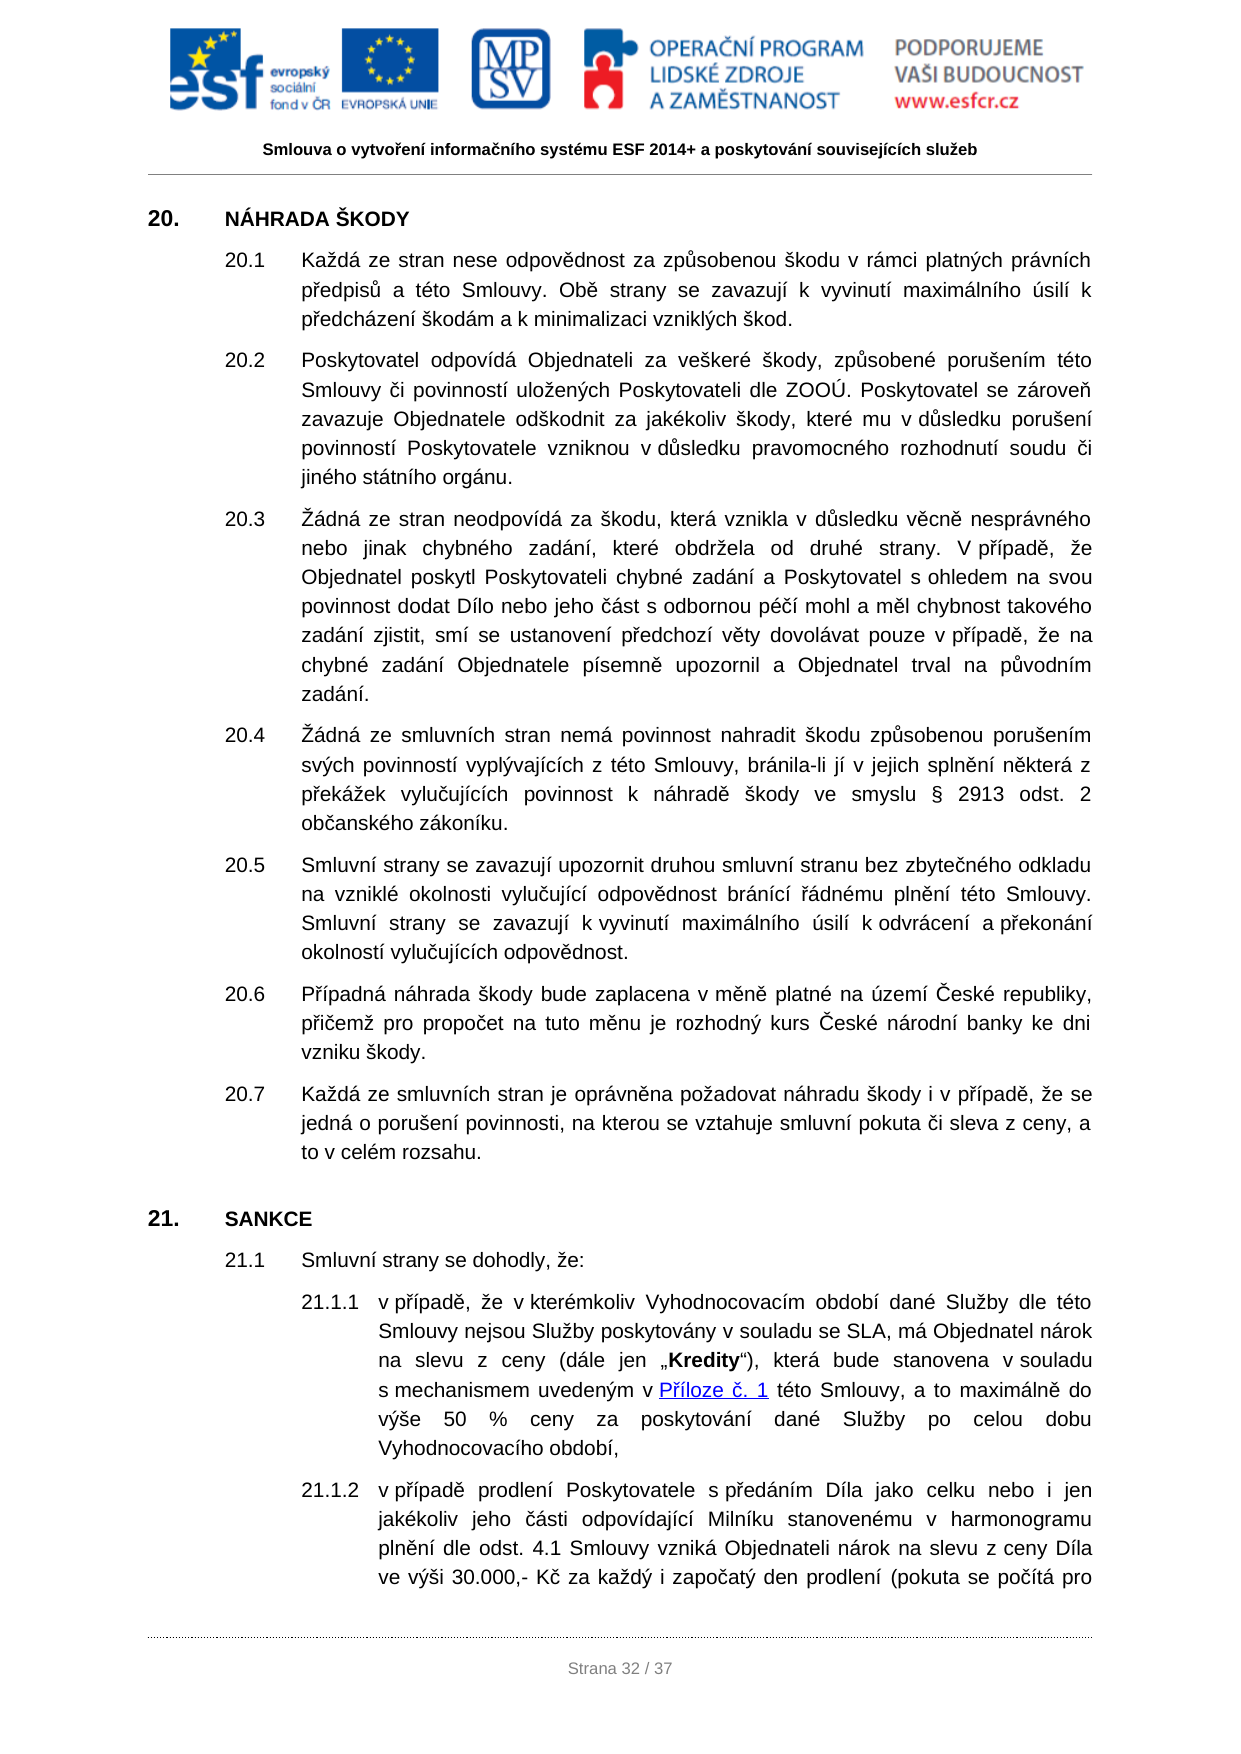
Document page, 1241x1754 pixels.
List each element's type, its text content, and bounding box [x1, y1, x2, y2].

list SANKCE [148, 1203, 1092, 1232]
picture [156, 18, 1100, 128]
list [301, 1474, 1092, 1590]
list Smluvní strany se dohodly, že: [224, 1244, 1092, 1274]
list NÁHRADA ŠKODY [148, 203, 1092, 232]
list Žádná ze smluvních stran nemá povinnost nahradit škodu způsobenou porušením svých povinností vyplývajících z této Smlouvy, bránila-li jí v jejich splnění některá z překážek vylučujících povinnost k náhradě škody ve smyslu § 2913 odst. 2 občanského zákoníku. [224, 719, 1092, 836]
list Smluvní strany se zavazují upozornit druhou smluvní stranu bez zbytečného odkladu na vzniklé okolnosti vylučující odpovědnost bránící řádnému plnění této Smlouvy. Smluvní strany se zavazují k vyvinutí maximálního úsilí k odvrácení a překonání okolností vylučujících odpovědnost. [224, 849, 1092, 965]
list Každá ze stran nese odpovědnost za způsobenou škodu v rámci platných právních předpisů a této Smlouvy. Obě strany se zavazují k vyvinutí maximálního úsilí k předcházení škodám a k minimalizaci vzniklých škod. [224, 244, 1092, 332]
list Žádná ze stran neodpovídá za škodu, která vznikla v důsledku věcně nesprávného nebo jinak chybného zadání, které obdržela od druhé strany. V případě, že Objednatel poskytl Poskytovateli chybné zadání a Poskytovatel s ohledem na svou povinnost dodat Dílo nebo jeho část s odbornou péčí mohl a měl chybnost takového zadání zjistit, smí se ustanovení předchozí věty dovolávat pouze v případě, že na chybné zadání Objednatele písemně upozornil a Objednatel trval na původním zadání. [224, 503, 1092, 707]
list Případná náhrada škody bude zaplacena v měně platné na území České republiky, přičemž pro propočet na tuto měnu je rozhodný kurs České národní banky ke dni vzniku škody. [224, 978, 1092, 1065]
list Poskytovatel odpovídá Objednateli za veškeré škody, způsobené porušením této Smlouvy či povinností uložených Poskytovateli dle ZOOÚ. Poskytovatel se zároveň zavazuje Objednatele odškodnit za jakékoliv škody, které mu v důsledku porušení povinností Poskytovatele vzniknou v důsledku pravomocného rozhodnutí soudu či jiného státního orgánu. [224, 344, 1092, 490]
list v případě, že v kterémkoliv Vyhodnocovacím období dané Služby dle této Smlouvy nejsou Služby poskytovány v souladu se SLA, má Objednatel nárok na slevu z ceny (dále jen „Kredity“), která bude stanovena v souladu s mechanismem uvedeným v Příloze č. 1 této Smlouvy, a to maximálně do výše 50 % ceny za poskytování dané Služby po celou dobu Vyhodnocovacího období, [301, 1286, 1092, 1461]
list Každá ze smluvních stran je oprávněna požadovat náhradu škody i v případě, že se jedná o porušení povinnosti, na kterou se vztahuje smluvní pokuta či sleva z ceny, a to v celém rozsahu. [224, 1078, 1092, 1165]
